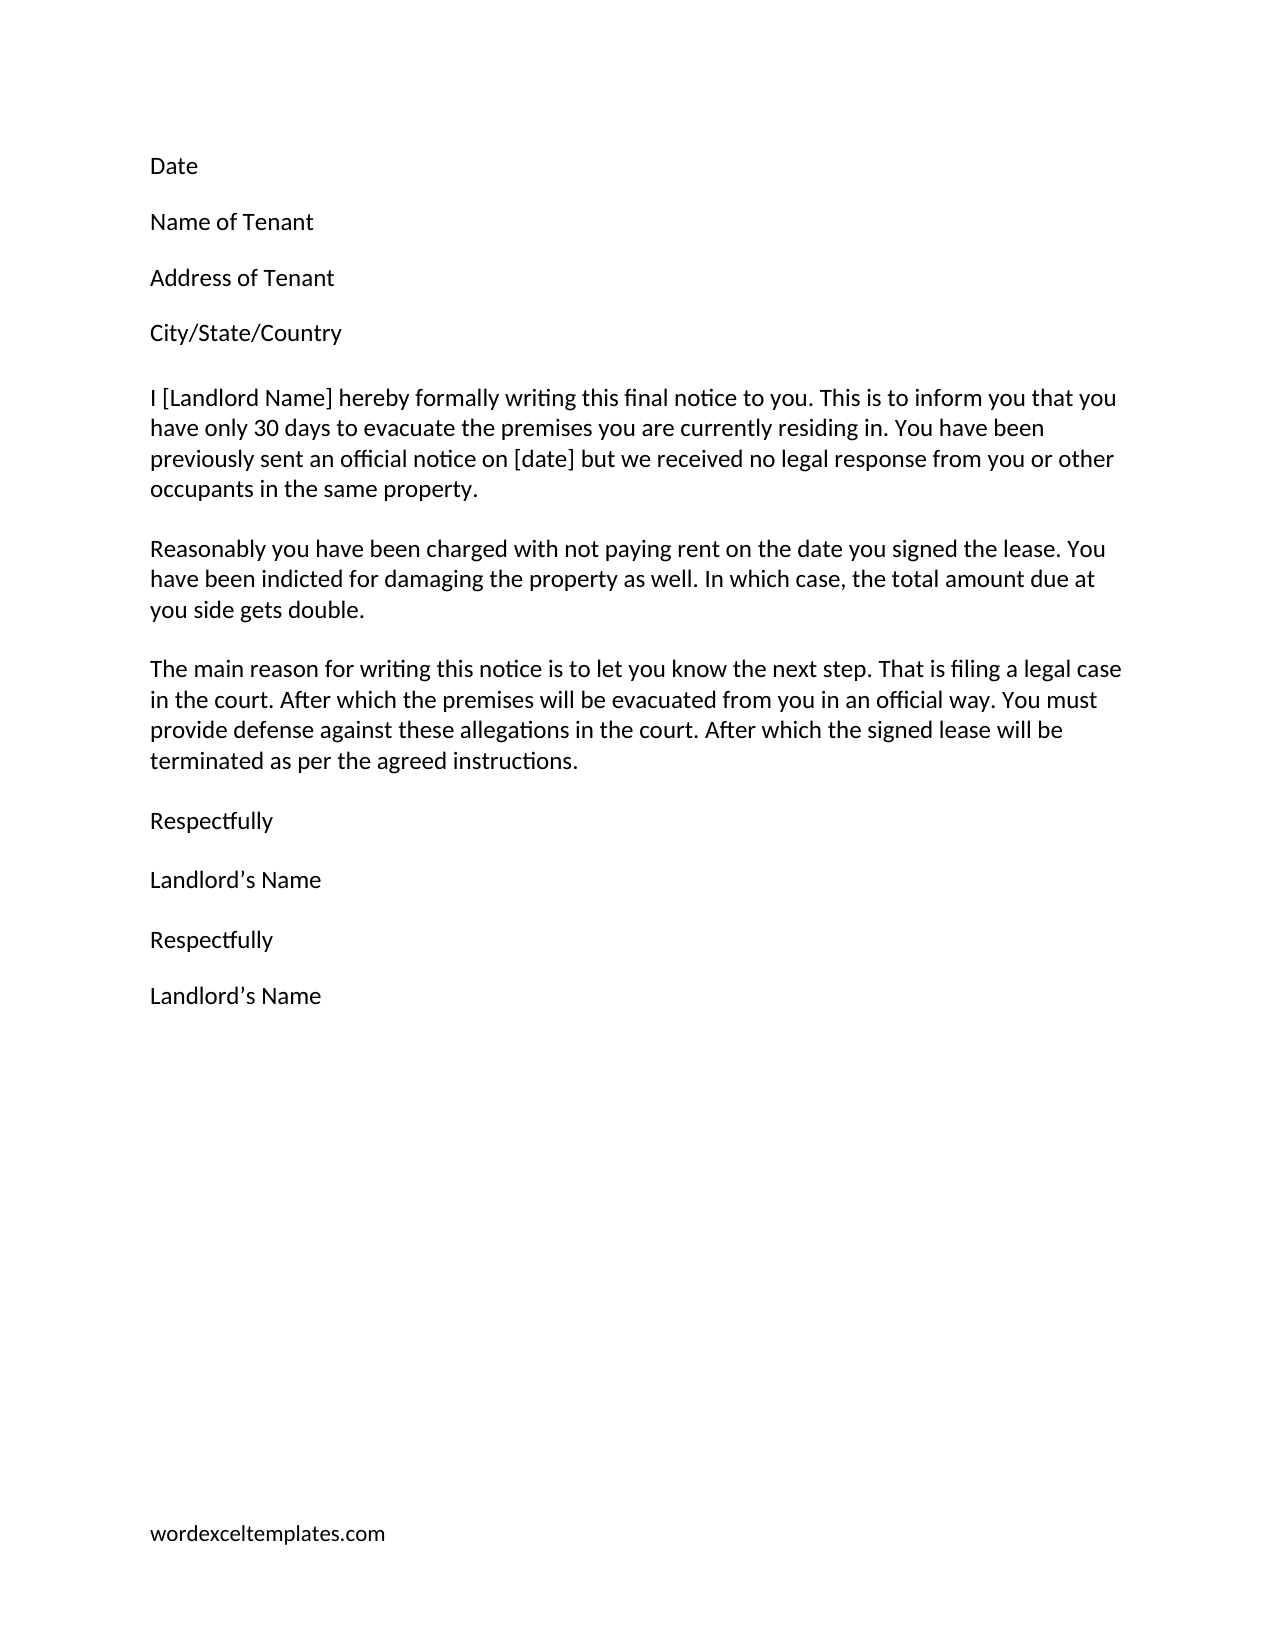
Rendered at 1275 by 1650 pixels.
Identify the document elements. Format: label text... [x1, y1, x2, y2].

text Respectfully [150, 805, 1125, 835]
text Respectfully [150, 924, 1125, 955]
text Date [150, 150, 1125, 181]
text Address of Tenant [150, 262, 1125, 292]
text City/State/Country [150, 317, 1125, 348]
text I [Landlord Name] hereby formally writing this final notice to you. This is to inform you that you have only 30 days to evacuate the premises you are currently residing in. You have been previously sent an official notice on [date] but we received no legal response from you or other occupants in the same property. [150, 382, 1125, 504]
text Name of Tenant [150, 206, 1125, 236]
text Landlord’s Name [150, 980, 1125, 1011]
text The main reason for writing this notice is to let you know the next step. That is filing a legal case in the court. After which the premises will be evacuated from you in an official way. You must provide defense against these allegations in the court. After which the signed lease will be terminated as per the agreed instructions. [150, 654, 1125, 776]
text Landlord’s Name [150, 864, 1125, 895]
text Reasonably you have been charged with not paying rent on the date you signed the lease. You have been indicted for damaging the property as well. In which case, the total amount due at you side gets double. [150, 533, 1125, 624]
